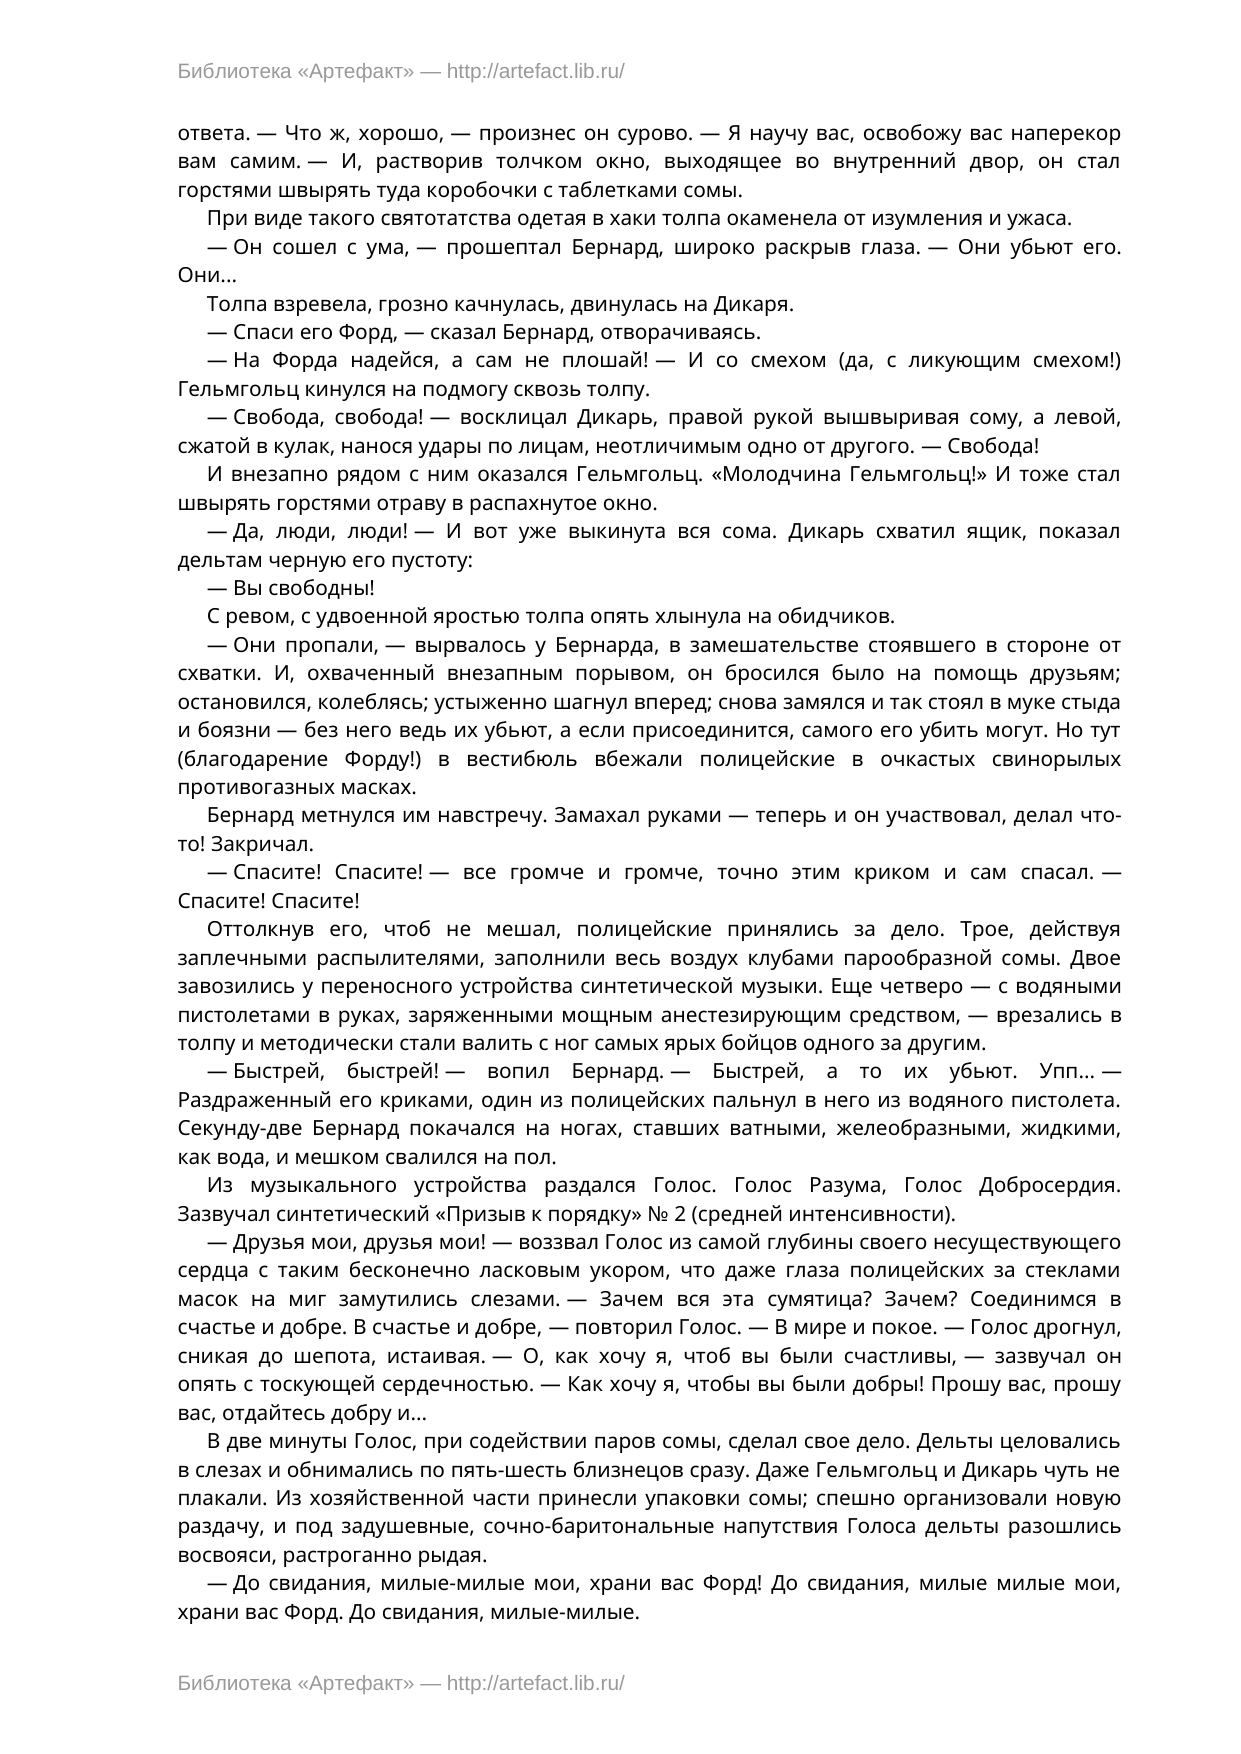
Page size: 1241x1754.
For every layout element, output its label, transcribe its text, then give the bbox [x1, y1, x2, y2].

text — Друзья мои, друзья мои! — воззвал Голос из самой глубины своего несуществующего сердца с таким бесконечно ласковым укором, что даже глаза полицейских за стеклами масок на миг замутились слезами. — Зачем вся эта сумятица? Зачем? Соединимся в счастье и добре. В счастье и добре, — повторил Голос. — В мире и покое. — Голос дрогнул, сникая до шепота, истаивая. — О, как хочу я, чтоб вы были счастливы, — зазвучал он опять с тоскующей сердечностью. — Как хочу я, чтобы вы были добры! Прошу вас, прошу вас, отдайтесь добру и... [177, 1227, 1122, 1426]
text — Спасите! Спасите! — все громче и громче, точно этим криком и сам спасал. — Спасите! Спасите! [177, 857, 1122, 914]
text — Вы свободны! [177, 573, 1122, 602]
text — Да, люди, люди! — И вот уже выкинута вся сома. Дикарь схватил ящик, показал дельтам черную его пустоту: [177, 516, 1122, 573]
text — Свобода, свобода! — восклицал Дикарь, правой рукой вышвыривая сому, а левой, сжатой в кулак, нанося удары по лицам, неотличимым одно от другого. — Свобода! [177, 402, 1122, 459]
text Оттолкнув его, чтоб не мешал, полицейские принялись за дело. Трое, действуя заплечными распылителями, заполнили весь воздух клубами парообразной сомы. Двое завозились у переносного устройства синтетической музыки. Еще четверо — с водяными пистолетами в руках, заряженными мощным анестезирующим средством, — врезались в толпу и методически стали валить с ног самых ярых бойцов одного за другим. [177, 914, 1122, 1057]
text В две минуты Голос, при содействии паров сомы, сделал свое дело. Дельты целовались в слезах и обнимались по пять-шесть близнецов сразу. Даже Гельмгольц и Дикарь чуть не плакали. Из хозяйственной части принесли упаковки сомы; спешно организовали новую раздачу, и под задушевные, сочно-баритональные напутствия Голоса дельты разошлись восвояси, растроганно рыдая. [177, 1426, 1122, 1568]
text — До свидания, милые-милые мои, храни вас Форд! До свидания, милые милые мои, храни вас Форд. До свидания, милые-милые. [177, 1568, 1122, 1625]
text — На Форда надейся, а сам не плошай! — И со смехом (да, с ликующим смехом!) Гельмгольц кинулся на подмогу сквозь толпу. [177, 346, 1122, 402]
text При виде такого святотатства одетая в хаки толпа окаменела от изумления и ужаса. [177, 203, 1122, 232]
text Из музыкального устройства раздался Голос. Голос Разума, Голос Добросердия. Зазвучал синтетический «Призыв к порядку» № 2 (средней интенсивности). [177, 1170, 1122, 1227]
text Толпа взревела, грозно качнулась, двинулась на Дикаря. [177, 289, 1122, 317]
text — Он сошел с ума, — прошептал Бернард, широко раскрыв глаза. — Они убьют его. Они... [177, 232, 1122, 289]
text Бернард метнулся им навстречу. Замахал руками — теперь и он участвовал, делал что-то! Закричал. [177, 801, 1122, 857]
text — Спаси его Форд, — сказал Бернард, отворачиваясь. [177, 317, 1122, 346]
text С ревом, с удвоенной яростью толпа опять хлынула на обидчиков. [177, 602, 1122, 630]
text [177, 118, 1122, 203]
text — Быстрей, быстрей! — вопил Бернард. — Быстрей, а то их убьют. Упп... — Раздраженный его криками, один из полицейских пальнул в него из водяного пистолета. Секунду-две Бернард покачался на ногах, ставших ватными, желеобразными, жидкими, как вода, и мешком свалился на пол. [177, 1057, 1122, 1170]
text И внезапно рядом с ним оказался Гельмгольц. «Молодчина Гельмгольц!» И тоже стал швырять горстями отраву в распахнутое окно. [177, 459, 1122, 516]
text — Они пропали, — вырвалось у Бернарда, в замешательстве стоявшего в стороне от схватки. И, охваченный внезапным порывом, он бросился было на помощь друзьям; остановился, колеблясь; устыженно шагнул вперед; снова замялся и так стоял в муке стыда и боязни — без него ведь их убьют, а если присоединится, самого его убить могут. Но тут (благодарение Форду!) в вестибюль вбежали полицейские в очкастых свинорылых противогазных масках. [177, 630, 1122, 801]
